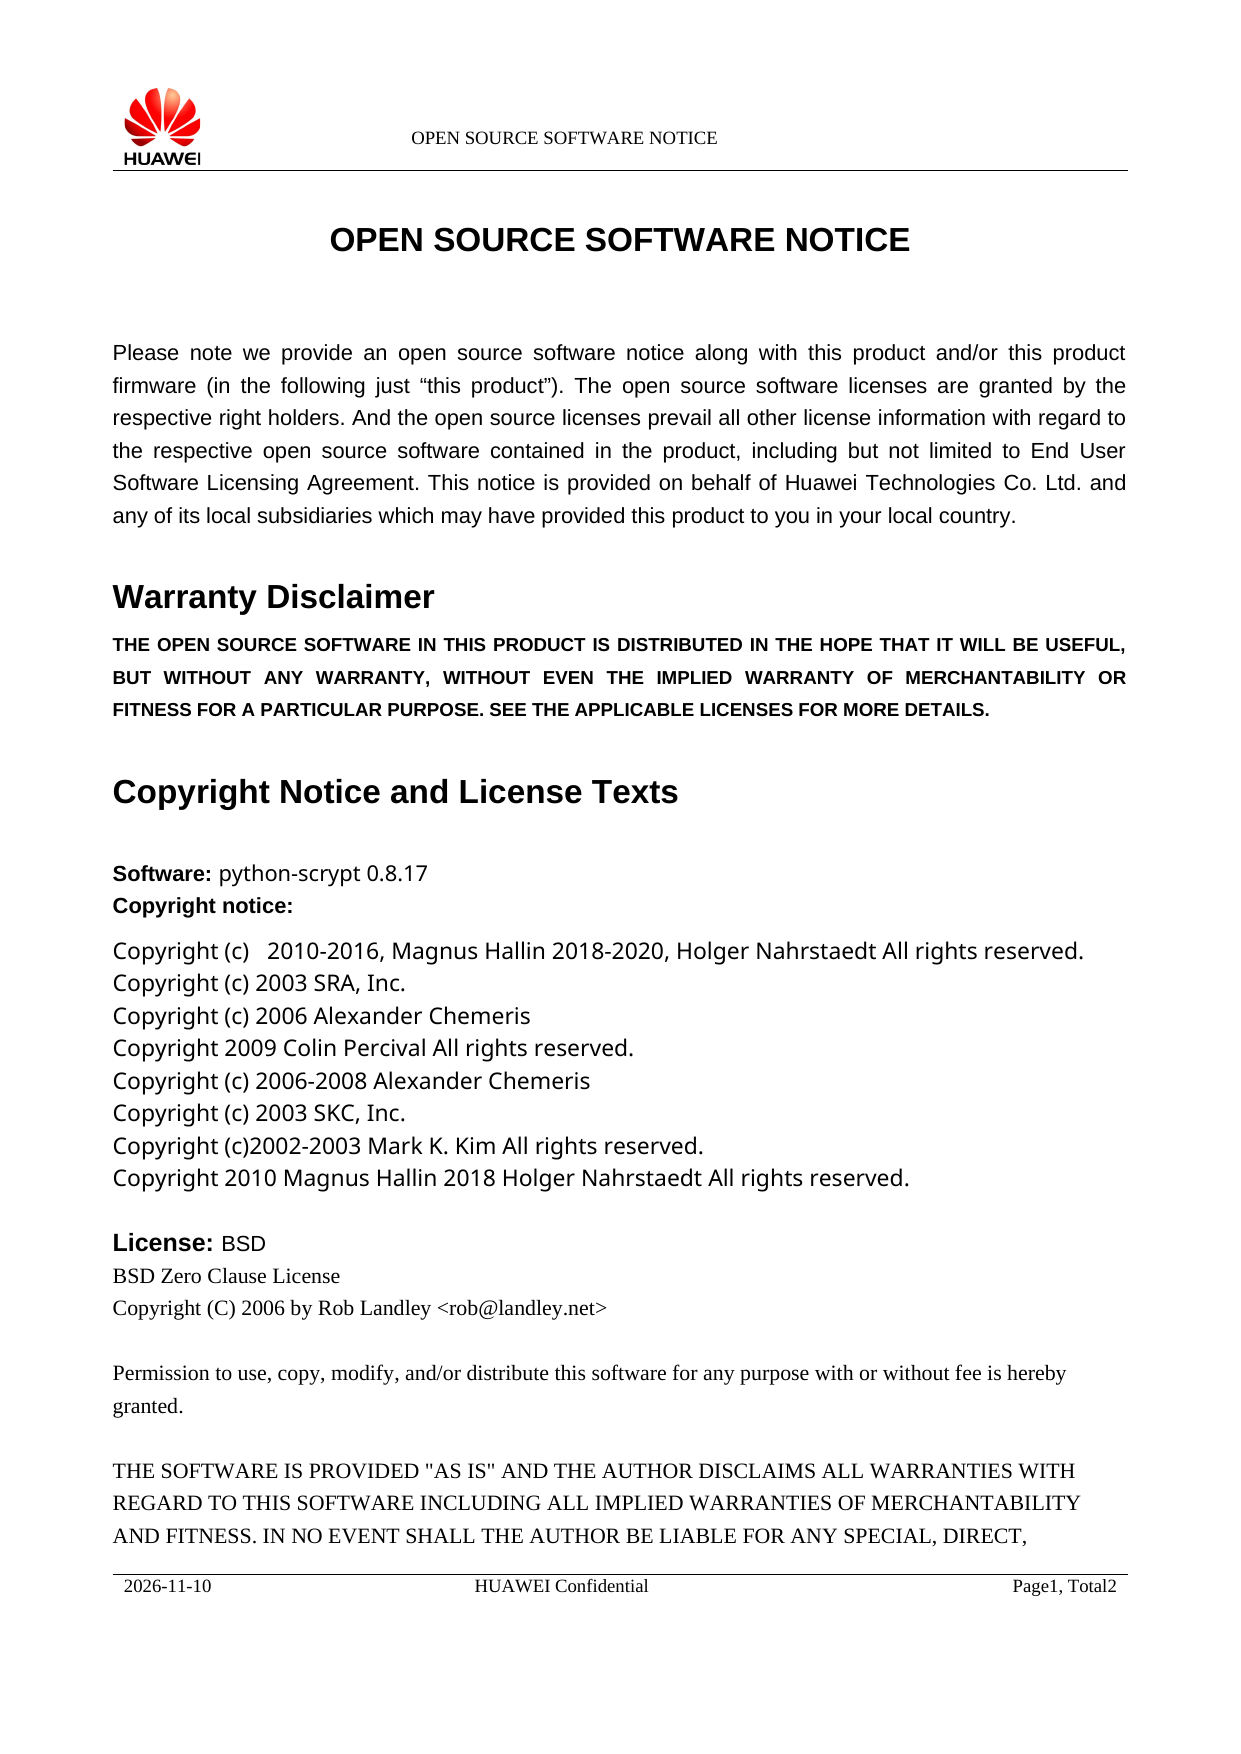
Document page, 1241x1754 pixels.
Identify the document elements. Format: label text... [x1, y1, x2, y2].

text Please note we provide an open source software notice along with this product and/or this product firmware (in the following just “this product”). The open source software licenses are granted by the respective right holders. And the open source licenses prevail all other license information with regard to the respective open source software contained in the product, including but not limited to End User Software Licensing Agreement. This notice is provided on behalf of Huawei Technologies Co. Ltd. and any of its local subsidiaries which may have provided this product to you in your local country. [112, 336, 1128, 531]
text Warranty Disclaimer [112, 564, 1128, 629]
text Copyright notice: [112, 889, 1128, 921]
text Copyright Notice and License Texts [112, 759, 1128, 824]
text The open source software in this product is distributed in the hope that it will be useful, but WITHOUT ANY WARRANTY, without even the implied warranty of MERCHANTABILITY or FITNESS FOR A PARTICULAR PURPOSE. See the applicable licenses for more details. [112, 629, 1128, 726]
text Copyright (c) 2010-2016, Magnus Hallin 2018-2020, Holger Nahrstaedt All rights reserved. Copyright (c) 2003 SRA, Inc. Copyright (c) 2006 Alexander Chemeris Copyright 2009 Colin Percival All rights reserved. Copyright (c) 2006-2008 Alexander Chemeris Copyright (c) 2003 SKC, Inc. Copyright (c)2002-2003 Mark K. Kim All rights reserved. Copyright 2010 Magnus Hallin 2018 Holger Nahrstaedt All rights reserved. [112, 934, 1128, 1226]
text OPEN SOURCE SOFTWARE NOTICE [112, 206, 1128, 271]
title Software: python-scrypt 0.8.17 [112, 856, 1128, 889]
text License: BSD [112, 1226, 1128, 1259]
picture [124, 88, 201, 165]
